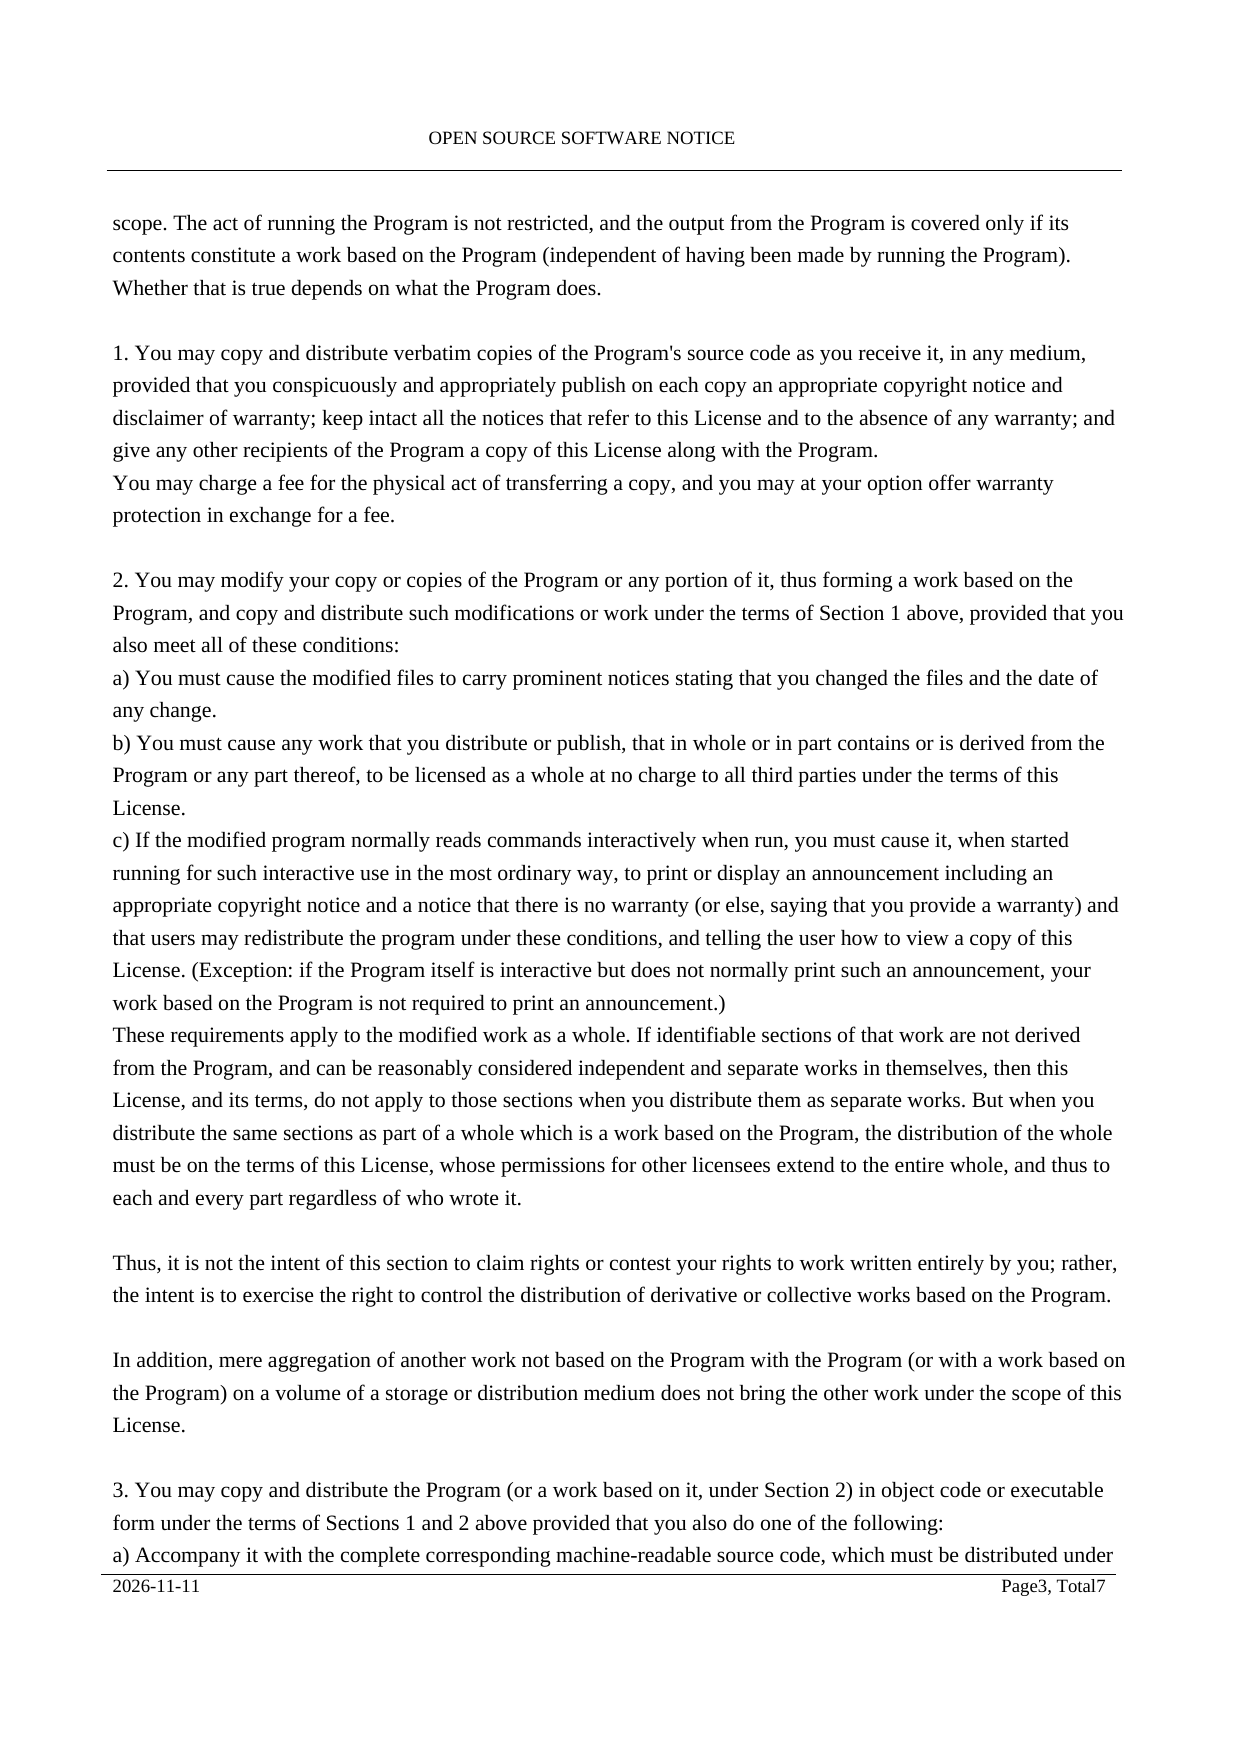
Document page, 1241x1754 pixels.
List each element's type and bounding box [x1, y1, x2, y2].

text [112, 206, 1128, 1571]
